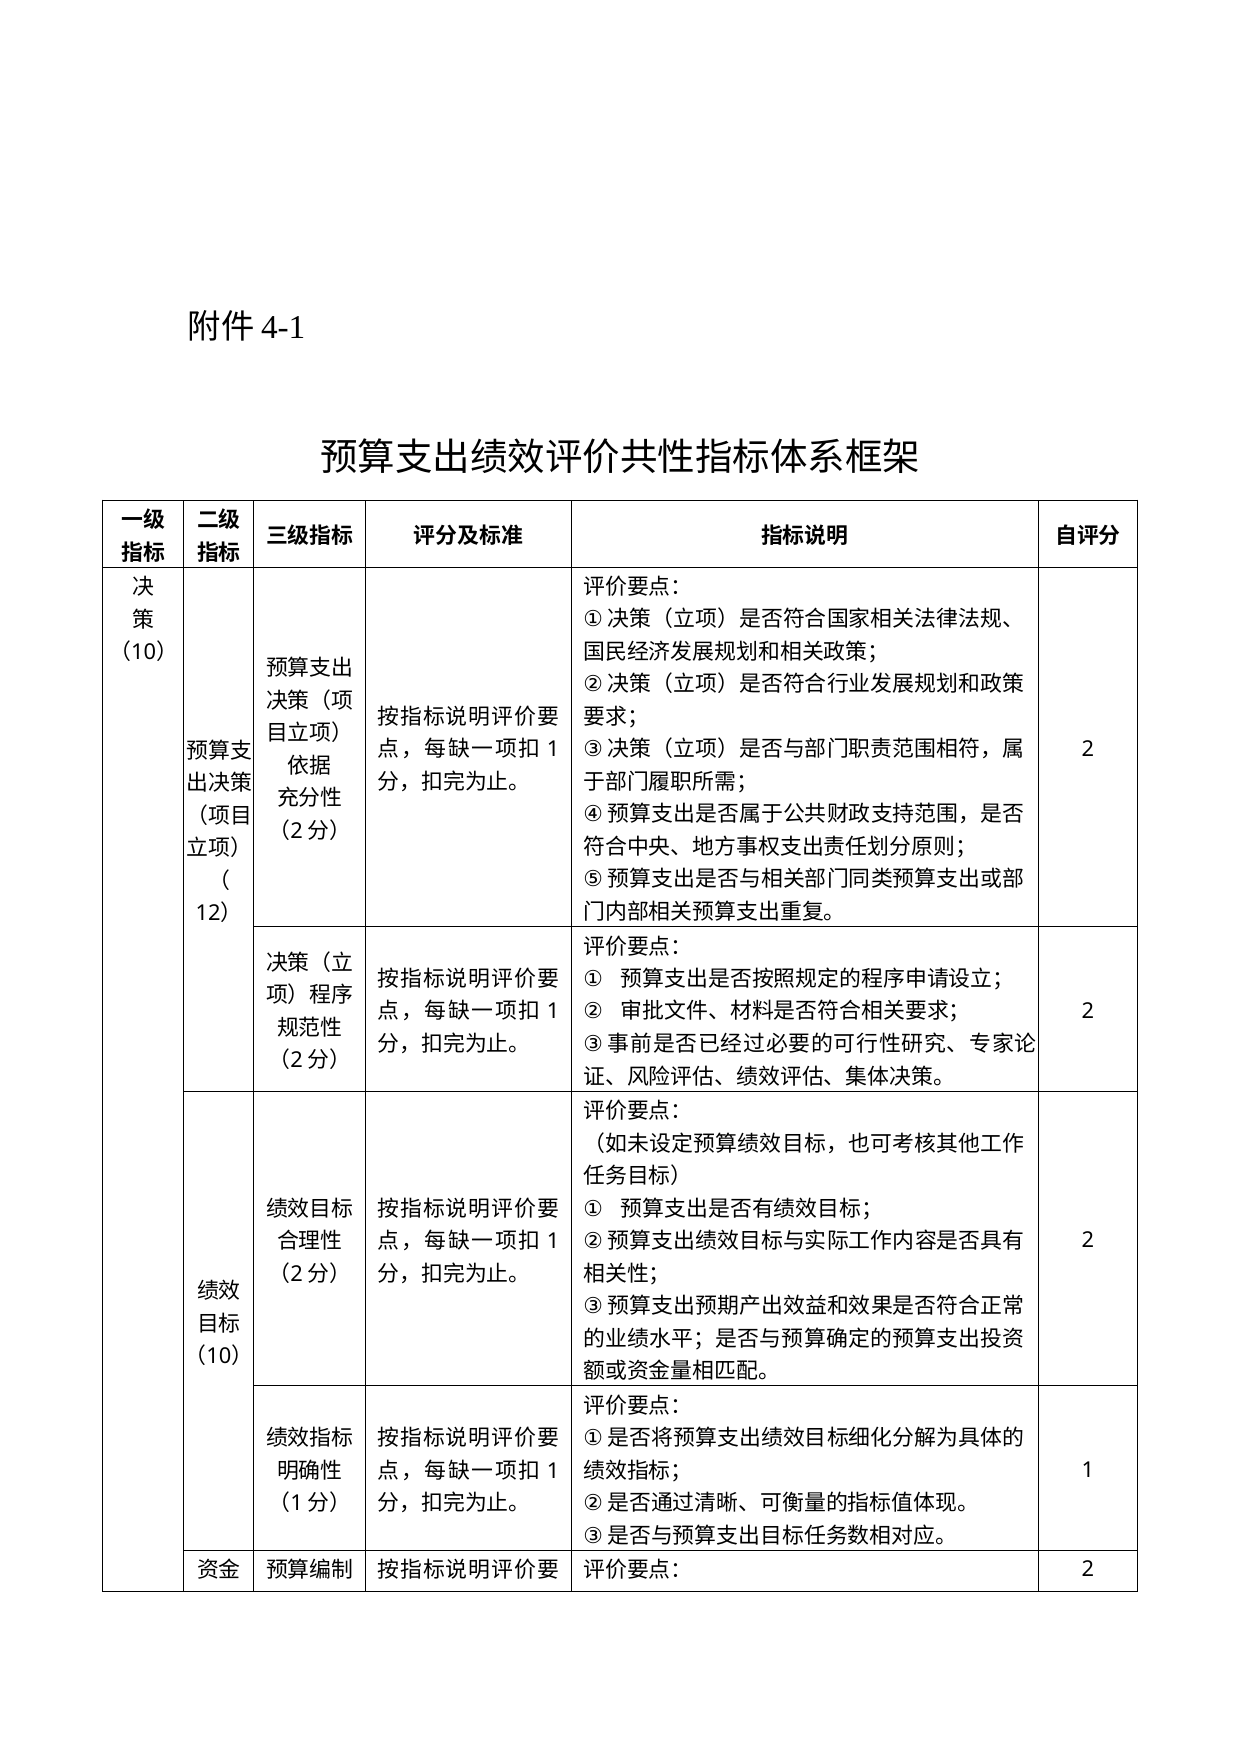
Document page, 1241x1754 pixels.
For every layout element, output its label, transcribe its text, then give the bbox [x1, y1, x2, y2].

table_header 自评分 [1039, 501, 1137, 567]
table_cell 按指标说明评价要点，每缺一项扣1分，扣完为止。 [366, 1386, 571, 1550]
table_cell 评价要点： （如未设定预算绩效目标，也可考核其他工作任务目标） 预算支出是否有绩效目标； ②预算支出绩效目标与实际工作内容是否具有相关性； ③预算支出预期产出效益和效果是否符合正常的业绩水平；是否与预算确定的预算支出投资额或资金量相匹配。 [572, 1092, 1038, 1385]
table_cell 按指标说明评价要点，每缺一项扣1分，扣完为止。 [366, 927, 571, 1091]
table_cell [572, 1551, 1038, 1591]
table_cell 绩效指标 明确性 （1分） [254, 1386, 365, 1550]
table_cell 2 [1039, 568, 1137, 926]
table_cell 按指标说明评价要点，每缺一项扣1分，扣完为止。 [366, 568, 571, 926]
table_cell 绩效 目标（10） [184, 1092, 253, 1550]
text 预算支出绩效评价共性指标体系框架 [187, 422, 1053, 487]
table_cell 决策（立项）程序规范性 （2分） [254, 927, 365, 1091]
table_header 指标说明 [572, 501, 1038, 567]
table_cell 决 策 （10） [103, 568, 183, 1591]
table_cell 评价要点： 预算支出是否按照规定的程序申请设立； 审批文件、材料是否符合相关要求； ③事前是否已经过必要的可行性研究、专家论证、风险评估、绩效评估、集体决策。 [572, 927, 1038, 1091]
table_cell 2 [1039, 927, 1137, 1091]
table_cell 1 [1039, 1386, 1137, 1550]
table_cell 2 [1039, 1092, 1137, 1385]
table_cell 评价要点： ①是否将预算支出绩效目标细化分解为具体的绩效指标； ②是否通过清晰、可衡量的指标值体现。 ③是否与预算支出目标任务数相对应。 [572, 1386, 1038, 1550]
table_header 一级 指标 [103, 501, 183, 567]
table_cell 绩效目标 合理性 （2分） [254, 1092, 365, 1385]
table_header 评分及标准 [366, 501, 571, 567]
table_cell 2 [1039, 1551, 1137, 1591]
table_cell 预算支出决策（项目立项）依据 充分性 （2分） [254, 568, 365, 926]
table_cell 资金 投入（10） [184, 1551, 253, 1591]
table_header 二级 指标 [184, 501, 253, 567]
table_cell 预算支出决策 （项目立项）（12） [184, 568, 253, 1091]
table_cell 预算编制 科学性 （2分） [254, 1551, 365, 1591]
table_cell 按指标说明评价要点，每缺一项扣1分，扣完为止。 [366, 1092, 571, 1385]
table_cell 评价要点： ①决策（立项）是否符合国家相关法律法规、国民经济发展规划和相关政策； ②决策（立项）是否符合行业发展规划和政策要求； ③决策（立项）是否与部门职责范围相符，属于部门履职所需； ④预算支出是否属于公共财政支持范围，是否符合中央、地方事权支出责任划分原则； ⑤预算支出是否与相关部门同类预算支出或部门内部相关预算支出重复。 [572, 568, 1038, 926]
text 附件4-1 [187, 292, 1053, 357]
table_cell 按指标说明评价要点，每缺一项扣1分，扣完为止。 [366, 1551, 571, 1591]
table_header 三级指标 [254, 501, 365, 567]
